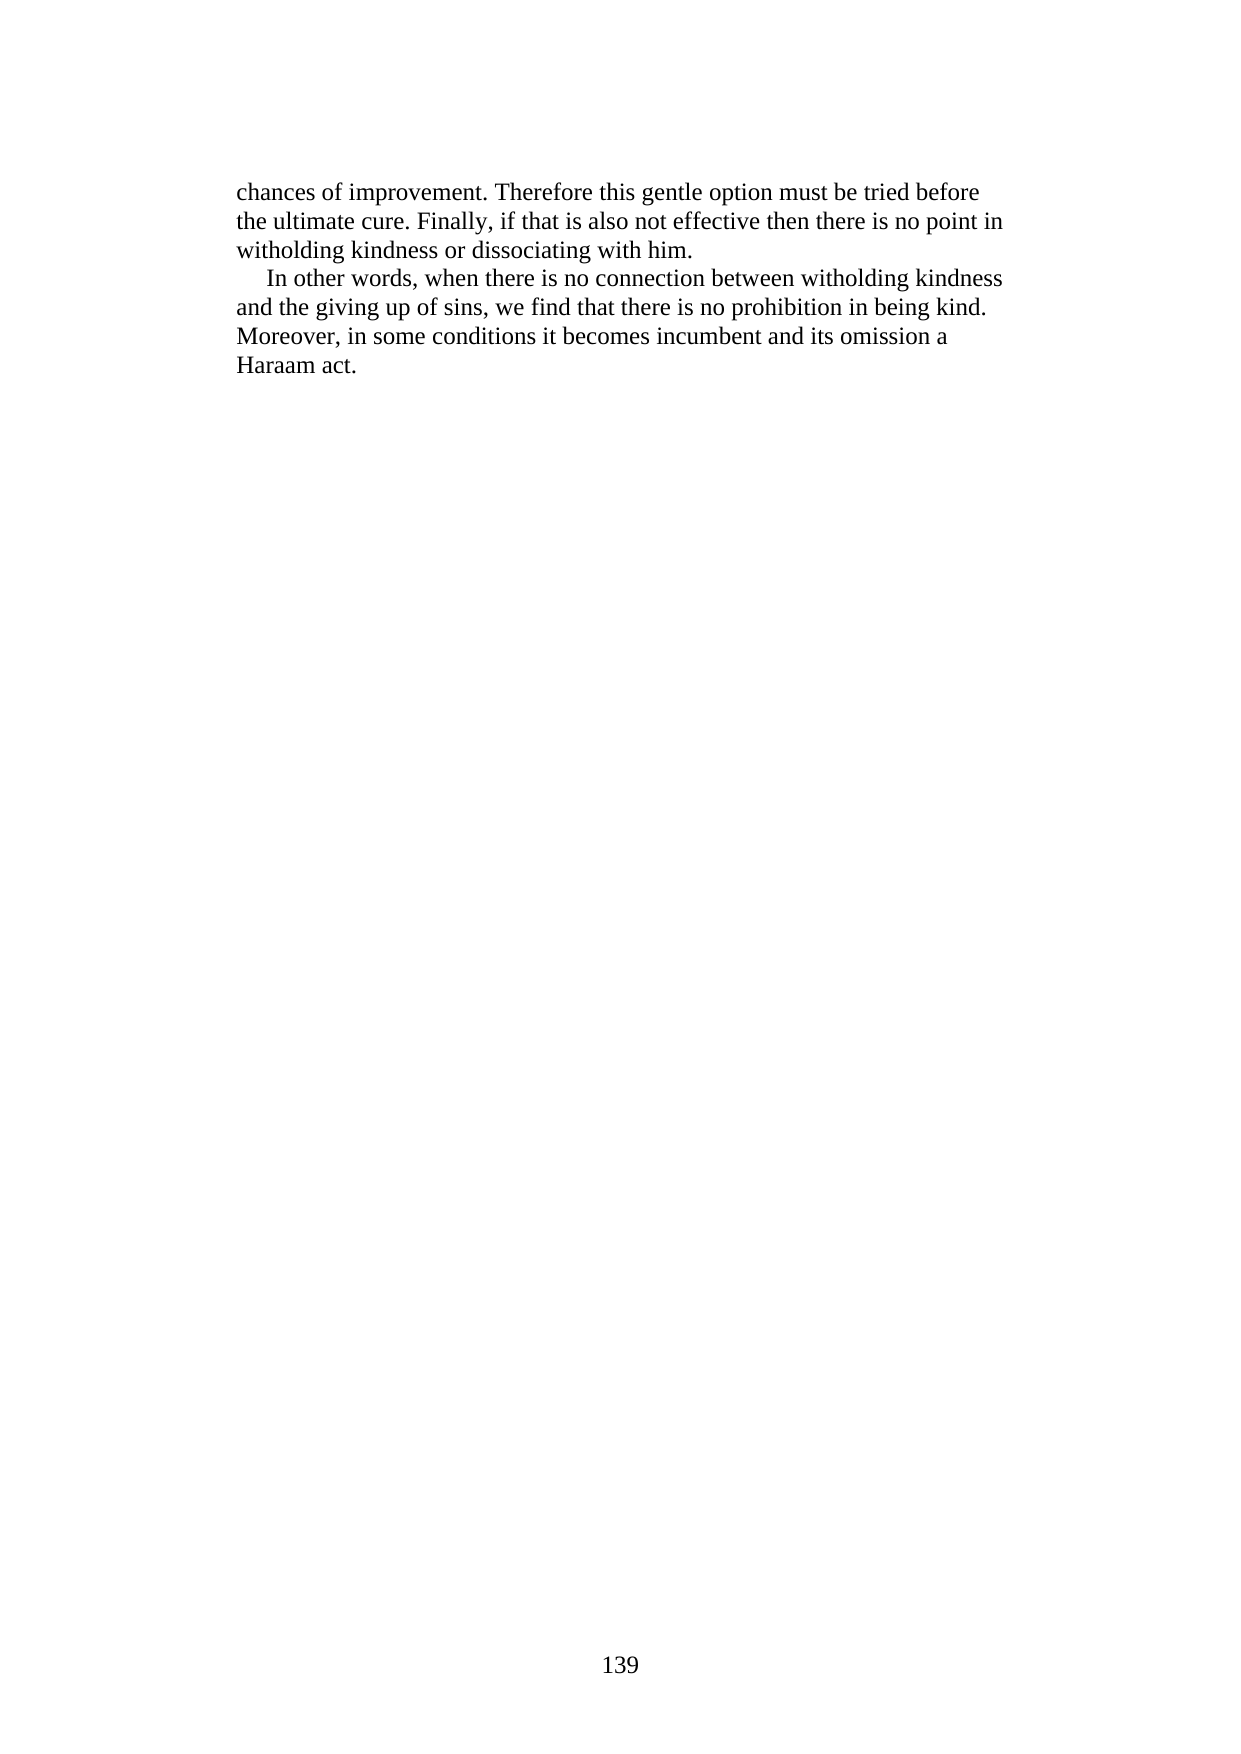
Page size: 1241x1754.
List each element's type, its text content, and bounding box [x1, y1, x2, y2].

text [236, 177, 1004, 263]
text In other words, when there is no connection between witholding kindness and the giving up of sins, we find that there is no prohibition in being kind. Moreover, in some conditions it becomes incumbent and its omission a Haraam act. [236, 263, 1004, 378]
